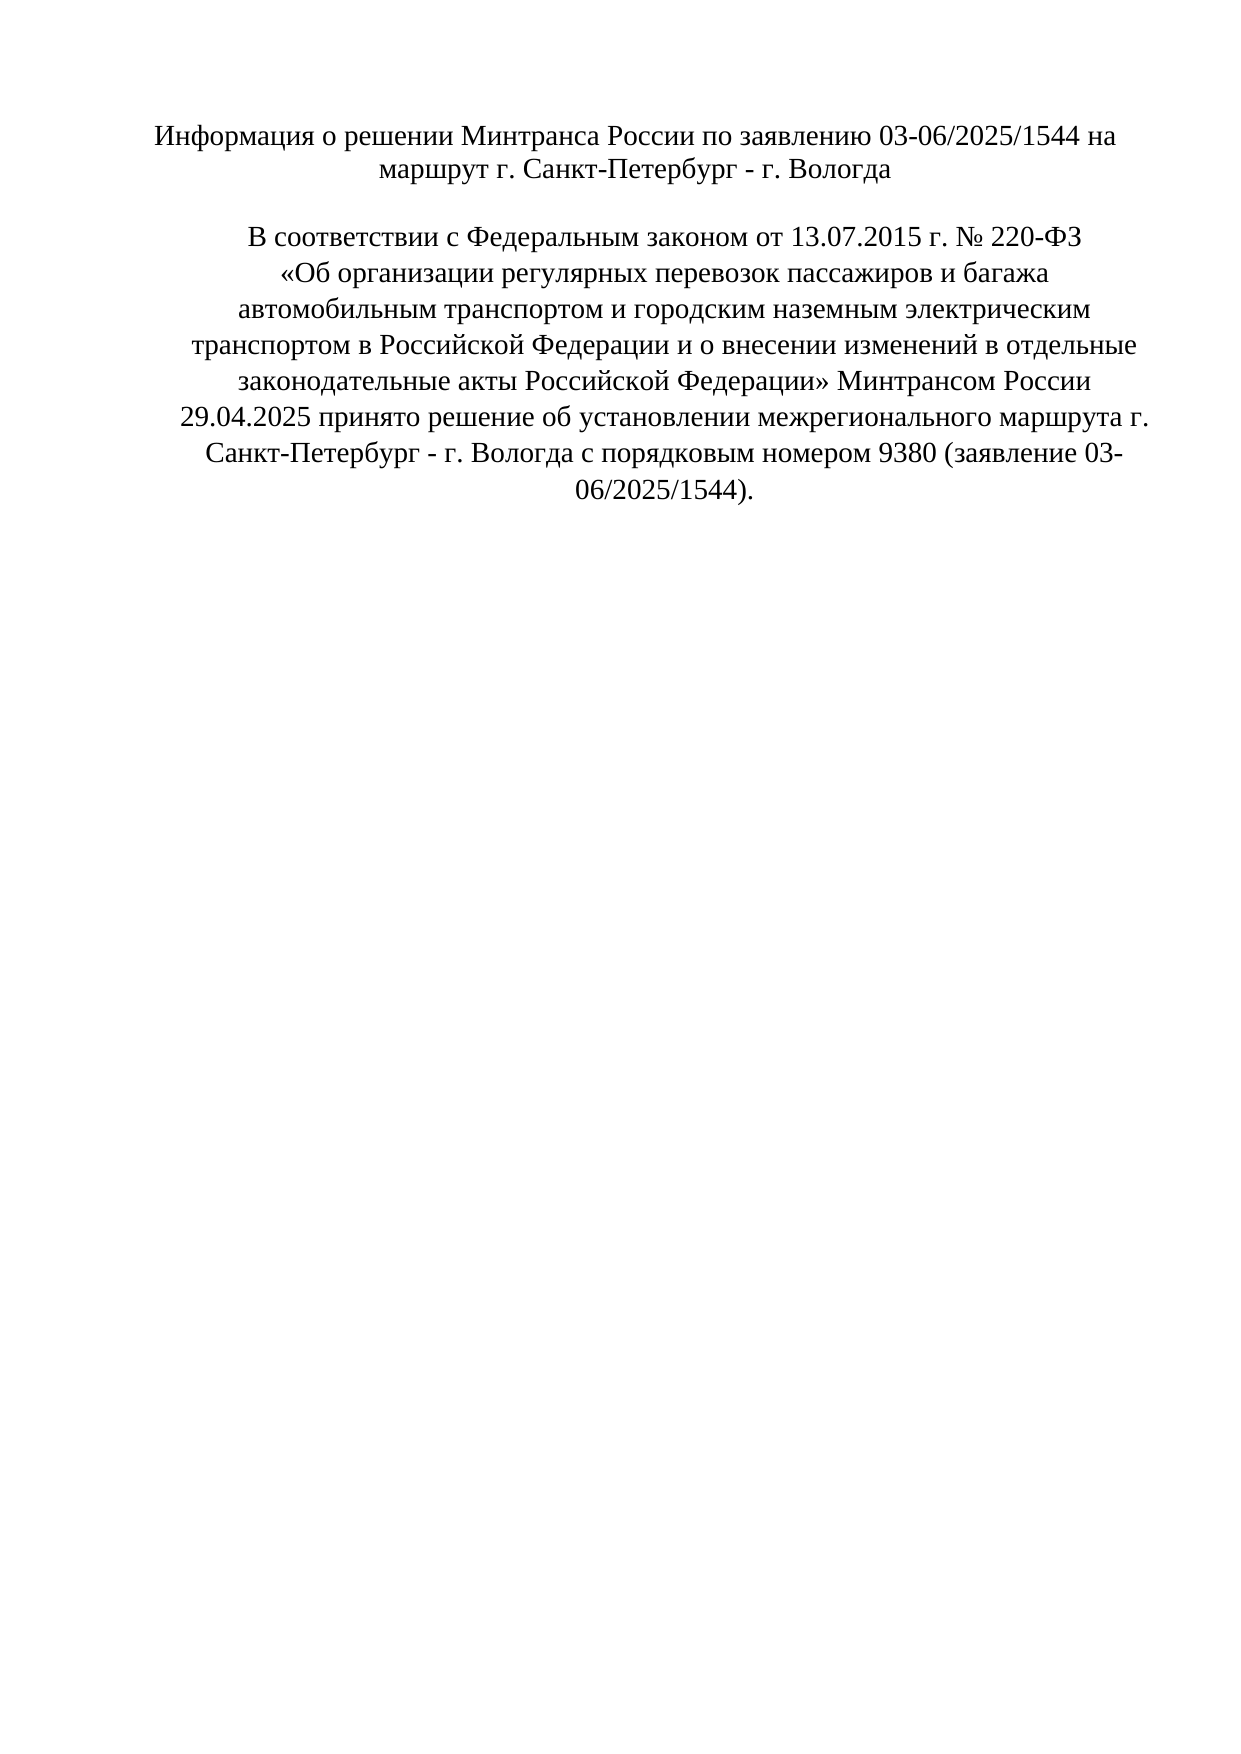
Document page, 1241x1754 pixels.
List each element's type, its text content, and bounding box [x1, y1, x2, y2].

text Информация о решении Минтранса России по заявлению 03-06/2025/1544 на маршрут г. Санкт-Петербург - г. Вологда [118, 118, 1152, 185]
text В соответствии с Федеральным законом от 13.07.2015 г. № 220-ФЗ «Об организации регулярных перевозок пассажиров и багажа автомобильным транспортом и городским наземным электрическим транспортом в Российской Федерации и о внесении изменений в отдельные законодательные акты Российской Федерации» Минтрансом России 29.04.2025 принято решение об установлении межрегионального маршрута г. Санкт-Петербург - г. Вологда с порядковым номером 9380 (заявление 03-06/2025/1544). [177, 219, 1152, 505]
